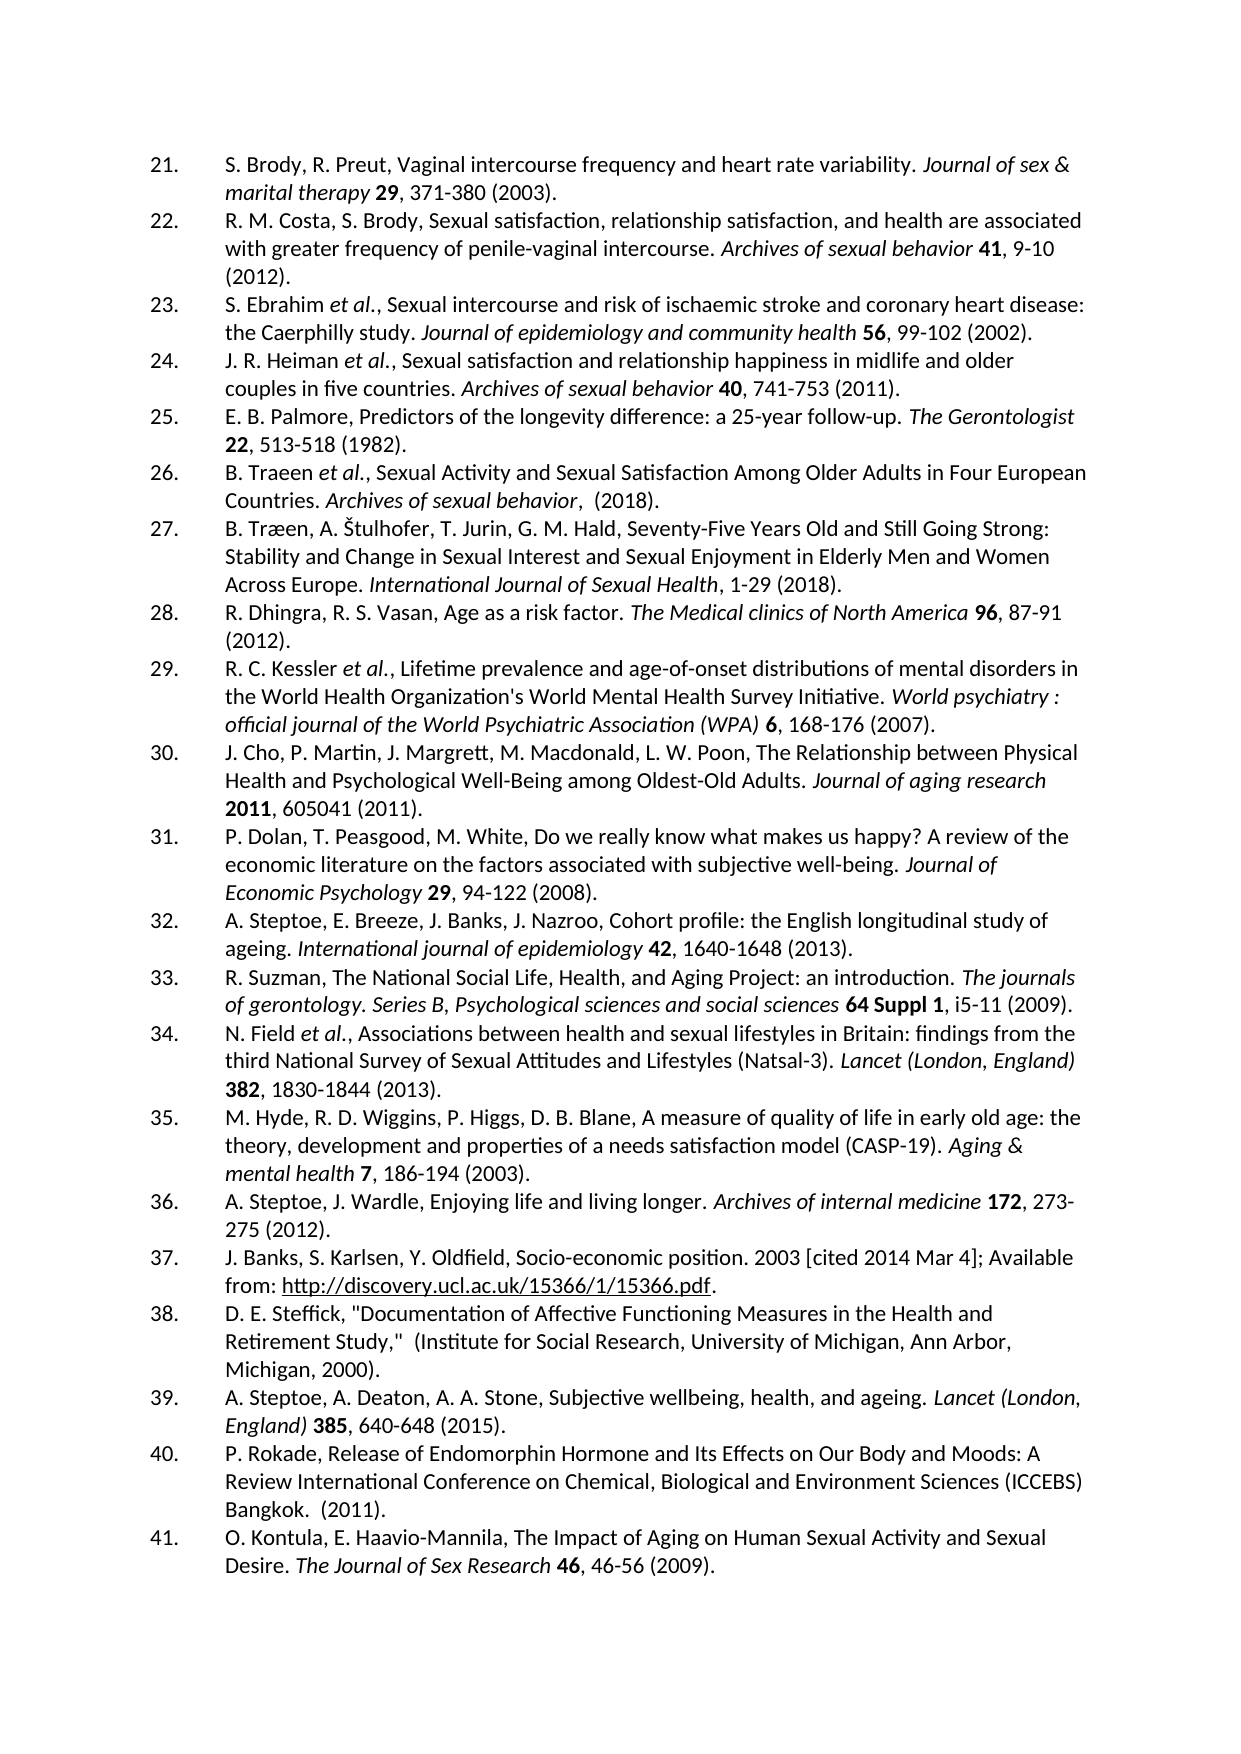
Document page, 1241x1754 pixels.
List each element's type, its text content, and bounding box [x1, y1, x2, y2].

text 31. P. Dolan, T. Peasgood, M. White, Do we really know what makes us happy? A review of the economic literature on the factors associated with subjective well-being. Journal of Economic Psychology 29, 94-122 (2008). [150, 822, 1090, 907]
text 41. O. Kontula, E. Haavio-Mannila, The Impact of Aging on Human Sexual Activity and Sexual Desire. The Journal of Sex Research 46, 46-56 (2009). [150, 1523, 1090, 1579]
text 36. A. Steptoe, J. Wardle, Enjoying life and living longer. Archives of internal medicine 172, 273-275 (2012). [150, 1187, 1090, 1243]
text 26. B. Traeen et al., Sexual Activity and Sexual Satisfaction Among Older Adults in Four European Countries. Archives of sexual behavior, (2018). [150, 458, 1090, 514]
text 28. R. Dhingra, R. S. Vasan, Age as a risk factor. The Medical clinics of North America 96, 87-91 (2012). [150, 598, 1090, 654]
text 22. R. M. Costa, S. Brody, Sexual satisfaction, relationship satisfaction, and health are associated with greater frequency of penile-vaginal intercourse. Archives of sexual behavior 41, 9-10 (2012). [150, 206, 1090, 290]
text 35. M. Hyde, R. D. Wiggins, P. Higgs, D. B. Blane, A measure of quality of life in early old age: the theory, development and properties of a needs satisfaction model (CASP-19). Aging & mental health 7, 186-194 (2003). [150, 1103, 1090, 1187]
text 30. J. Cho, P. Martin, J. Margrett, M. Macdonald, L. W. Poon, The Relationship between Physical Health and Psychological Well-Being among Oldest-Old Adults. Journal of aging research 2011, 605041 (2011). [150, 738, 1090, 822]
text 25. E. B. Palmore, Predictors of the longevity difference: a 25-year follow-up. The Gerontologist 22, 513-518 (1982). [150, 402, 1090, 458]
text 40. P. Rokade, Release of Endomorphin Hormone and Its Effects on Our Body and Moods: A Review International Conference on Chemical, Biological and Environment Sciences (ICCEBS) Bangkok. (2011). [150, 1439, 1090, 1523]
text 27. B. Træen, A. Štulhofer, T. Jurin, G. M. Hald, Seventy-Five Years Old and Still Going Strong: Stability and Change in Sexual Interest and Sexual Enjoyment in Elderly Men and Women Across Europe. International Journal of Sexual Health, 1-29 (2018). [150, 514, 1090, 598]
text 39. A. Steptoe, A. Deaton, A. A. Stone, Subjective wellbeing, health, and ageing. Lancet (London, England) 385, 640-648 (2015). [150, 1383, 1090, 1439]
text 38. D. E. Steffick, "Documentation of Affective Functioning Measures in the Health and Retirement Study," (Institute for Social Research, University of Michigan, Ann Arbor, Michigan, 2000). [150, 1299, 1090, 1383]
text 21. S. Brody, R. Preut, Vaginal intercourse frequency and heart rate variability. Journal of sex & marital therapy 29, 371-380 (2003). [150, 150, 1090, 206]
text 23. S. Ebrahim et al., Sexual intercourse and risk of ischaemic stroke and coronary heart disease: the Caerphilly study. Journal of epidemiology and community health 56, 99-102 (2002). [150, 290, 1090, 346]
text 32. A. Steptoe, E. Breeze, J. Banks, J. Nazroo, Cohort profile: the English longitudinal study of ageing. International journal of epidemiology 42, 1640-1648 (2013). [150, 907, 1090, 963]
text 24. J. R. Heiman et al., Sexual satisfaction and relationship happiness in midlife and older couples in five countries. Archives of sexual behavior 40, 741-753 (2011). [150, 346, 1090, 402]
text 34. N. Field et al., Associations between health and sexual lifestyles in Britain: findings from the third National Survey of Sexual Attitudes and Lifestyles (Natsal-3). Lancet (London, England) 382, 1830-1844 (2013). [150, 1019, 1090, 1103]
text 37. J. Banks, S. Karlsen, Y. Oldfield, Socio-economic position. 2003 [cited 2014 Mar 4]; Available from: http://discovery.ucl.ac.uk/15366/1/15366.pdf. [150, 1243, 1090, 1299]
text 29. R. C. Kessler et al., Lifetime prevalence and age-of-onset distributions of mental disorders in the World Health Organization's World Mental Health Survey Initiative. World psychiatry : official journal of the World Psychiatric Association (WPA) 6, 168-176 (2007). [150, 654, 1090, 738]
text 33. R. Suzman, The National Social Life, Health, and Aging Project: an introduction. The journals of gerontology. Series B, Psychological sciences and social sciences 64 Suppl 1, i5-11 (2009). [150, 963, 1090, 1019]
